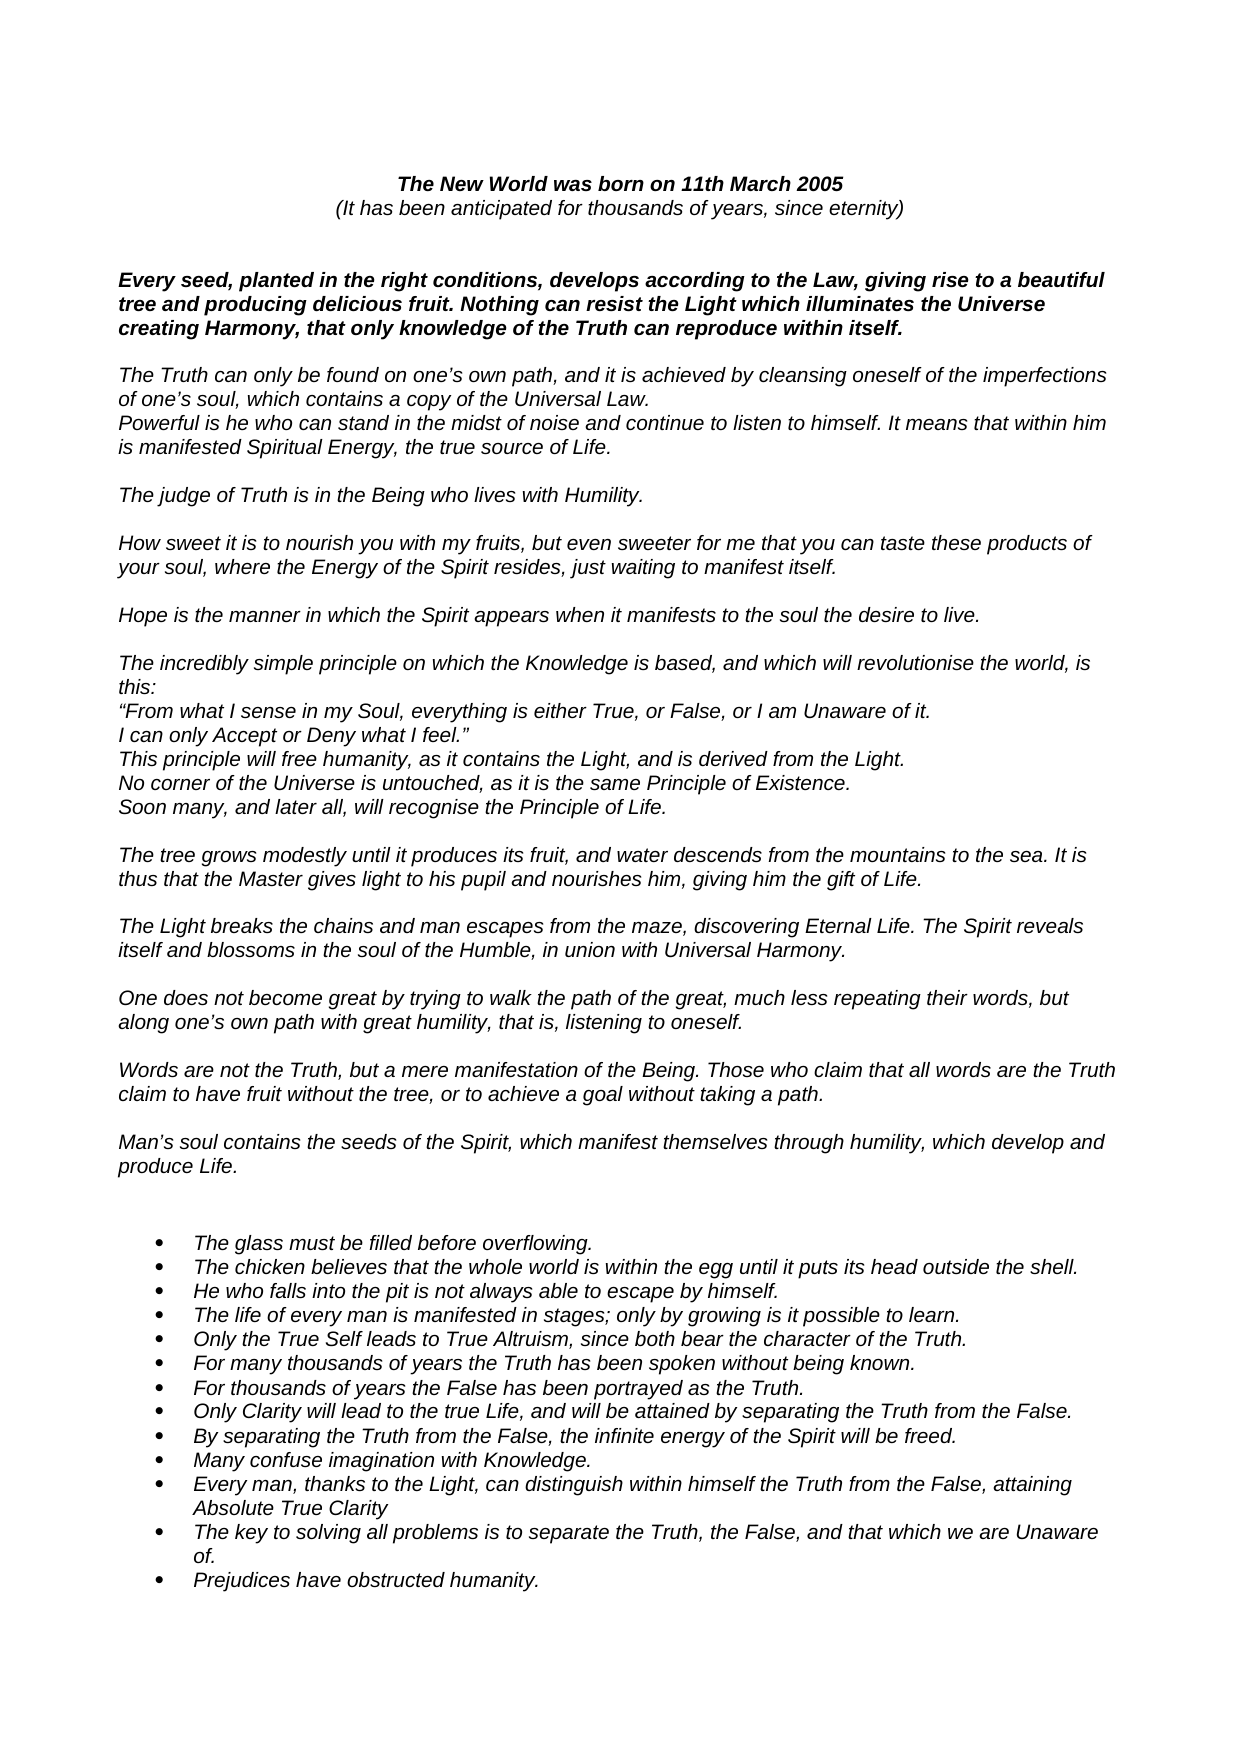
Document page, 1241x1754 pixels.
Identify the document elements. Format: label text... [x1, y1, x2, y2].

list The life of every man is manifested in stages; only by growing is it possible to learn. [156, 1303, 1122, 1327]
list For many thousands of years the Truth has been spoken without being known. [156, 1351, 1122, 1375]
text (It has been anticipated for thousands of years, since eternity) [118, 196, 1122, 219]
list For thousands of years the False has been portrayed as the Truth. [156, 1375, 1122, 1399]
text The incredibly simple principle on which the Knowledge is based, and which will revolutionise the world, is this: [118, 651, 1122, 699]
list The glass must be filled before overflowing. [156, 1231, 1122, 1255]
list He who falls into the pit is not always able to escape by himself. [156, 1279, 1122, 1303]
text “From what I sense in my Soul, everything is either True, or False, or I am Unaware of it. [118, 699, 1122, 723]
text Hope is the manner in which the Spirit appears when it manifests to the soul the desire to live. [118, 603, 1122, 627]
text No corner of the Universe is untouched, as it is the same Principle of Existence. [118, 771, 1122, 794]
text This principle will free humanity, as it contains the Light, and is derived from the Light. [118, 747, 1122, 771]
list Many confuse imagination with Knowledge. [156, 1447, 1122, 1472]
text The New World was born on 11th March 2005 [118, 172, 1122, 196]
text Powerful is he who can stand in the midst of noise and continue to listen to himself. It means that within him is manifested Spiritual Energy, the true source of Life. [118, 411, 1122, 459]
text The judge of Truth is in the Being who lives with Humility. [118, 483, 1122, 507]
list Prejudices have obstructed humanity. [156, 1568, 1122, 1592]
list The key to solving all problems is to separate the Truth, the False, and that which we are Unaware of. [156, 1519, 1122, 1568]
list Only Clarity will lead to the true Life, and will be attained by separating the Truth from the False. [156, 1399, 1122, 1423]
text Words are not the Truth, but a mere manifestation of the Being. Those who claim that all words are the Truth claim to have fruit without the tree, or to achieve a goal without taking a path. [118, 1058, 1122, 1106]
list Only the True Self leads to True Altruism, since both bear the character of the Truth. [156, 1327, 1122, 1351]
list Every man, thanks to the Light, can distinguish within himself the Truth from the False, attaining Absolute True Clarity [156, 1472, 1122, 1519]
text One does not become great by trying to walk the path of the great, much less repeating their words, but along one’s own path with great humility, that is, listening to oneself. [118, 986, 1122, 1034]
text The Truth can only be found on one’s own path, and it is achieved by cleansing oneself of the imperfections of one’s soul, which contains a copy of the Universal Law. [118, 363, 1122, 411]
text Man’s soul contains the seeds of the Spirit, which manifest themselves through humility, which develop and produce Life. [118, 1130, 1122, 1178]
list By separating the Truth from the False, the infinite energy of the Spirit will be freed. [156, 1423, 1122, 1447]
text I can only Accept or Deny what I feel.” [118, 723, 1122, 747]
text Soon many, and later all, will recognise the Principle of Life. [118, 794, 1122, 818]
text The Light breaks the chains and man escapes from the maze, discovering Eternal Life. The Spirit reveals itself and blossoms in the soul of the Humble, in union with Universal Harmony. [118, 914, 1122, 962]
text Every seed, planted in the right conditions, develops according to the Law, giving rise to a beautiful tree and producing delicious fruit. Nothing can resist the Light which illuminates the Universe creating Harmony, that only knowledge of the Truth can reproduce within itself. [118, 267, 1122, 339]
text How sweet it is to nourish you with my fruits, but even sweeter for me that you can taste these products of your soul, where the Energy of the Spirit resides, just waiting to manifest itself. [118, 531, 1122, 579]
text The tree grows modestly until it produces its fruit, and water descends from the mountains to the sea. It is thus that the Master gives light to his pupil and nourishes him, giving him the gift of Life. [118, 842, 1122, 890]
list The chicken believes that the whole world is within the egg until it puts its head outside the shell. [156, 1255, 1122, 1279]
